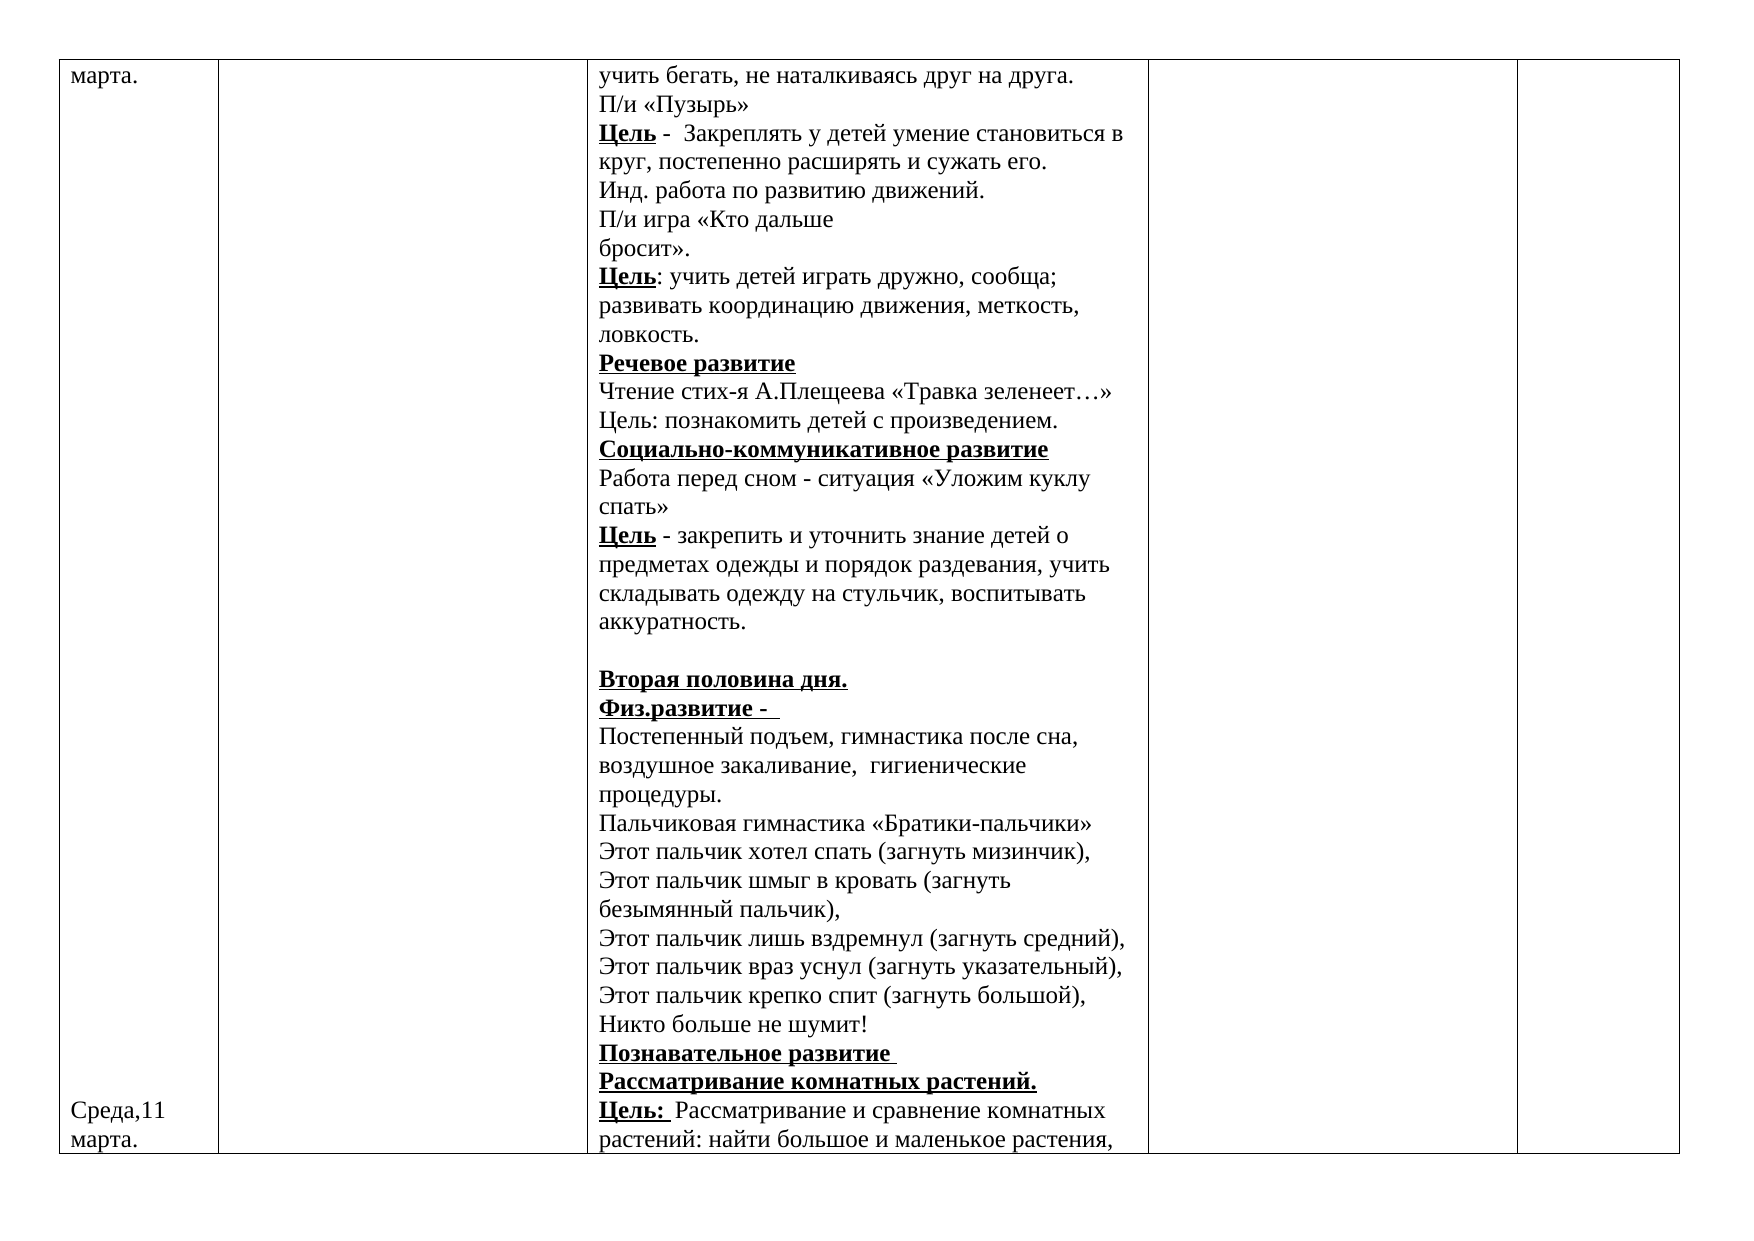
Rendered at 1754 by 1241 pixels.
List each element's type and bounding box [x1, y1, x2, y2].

table_cell [60, 60, 218, 1153]
table_cell [588, 60, 1148, 1153]
table_cell [1518, 60, 1679, 1153]
table_cell [219, 60, 587, 1153]
table_cell [1149, 60, 1517, 1153]
